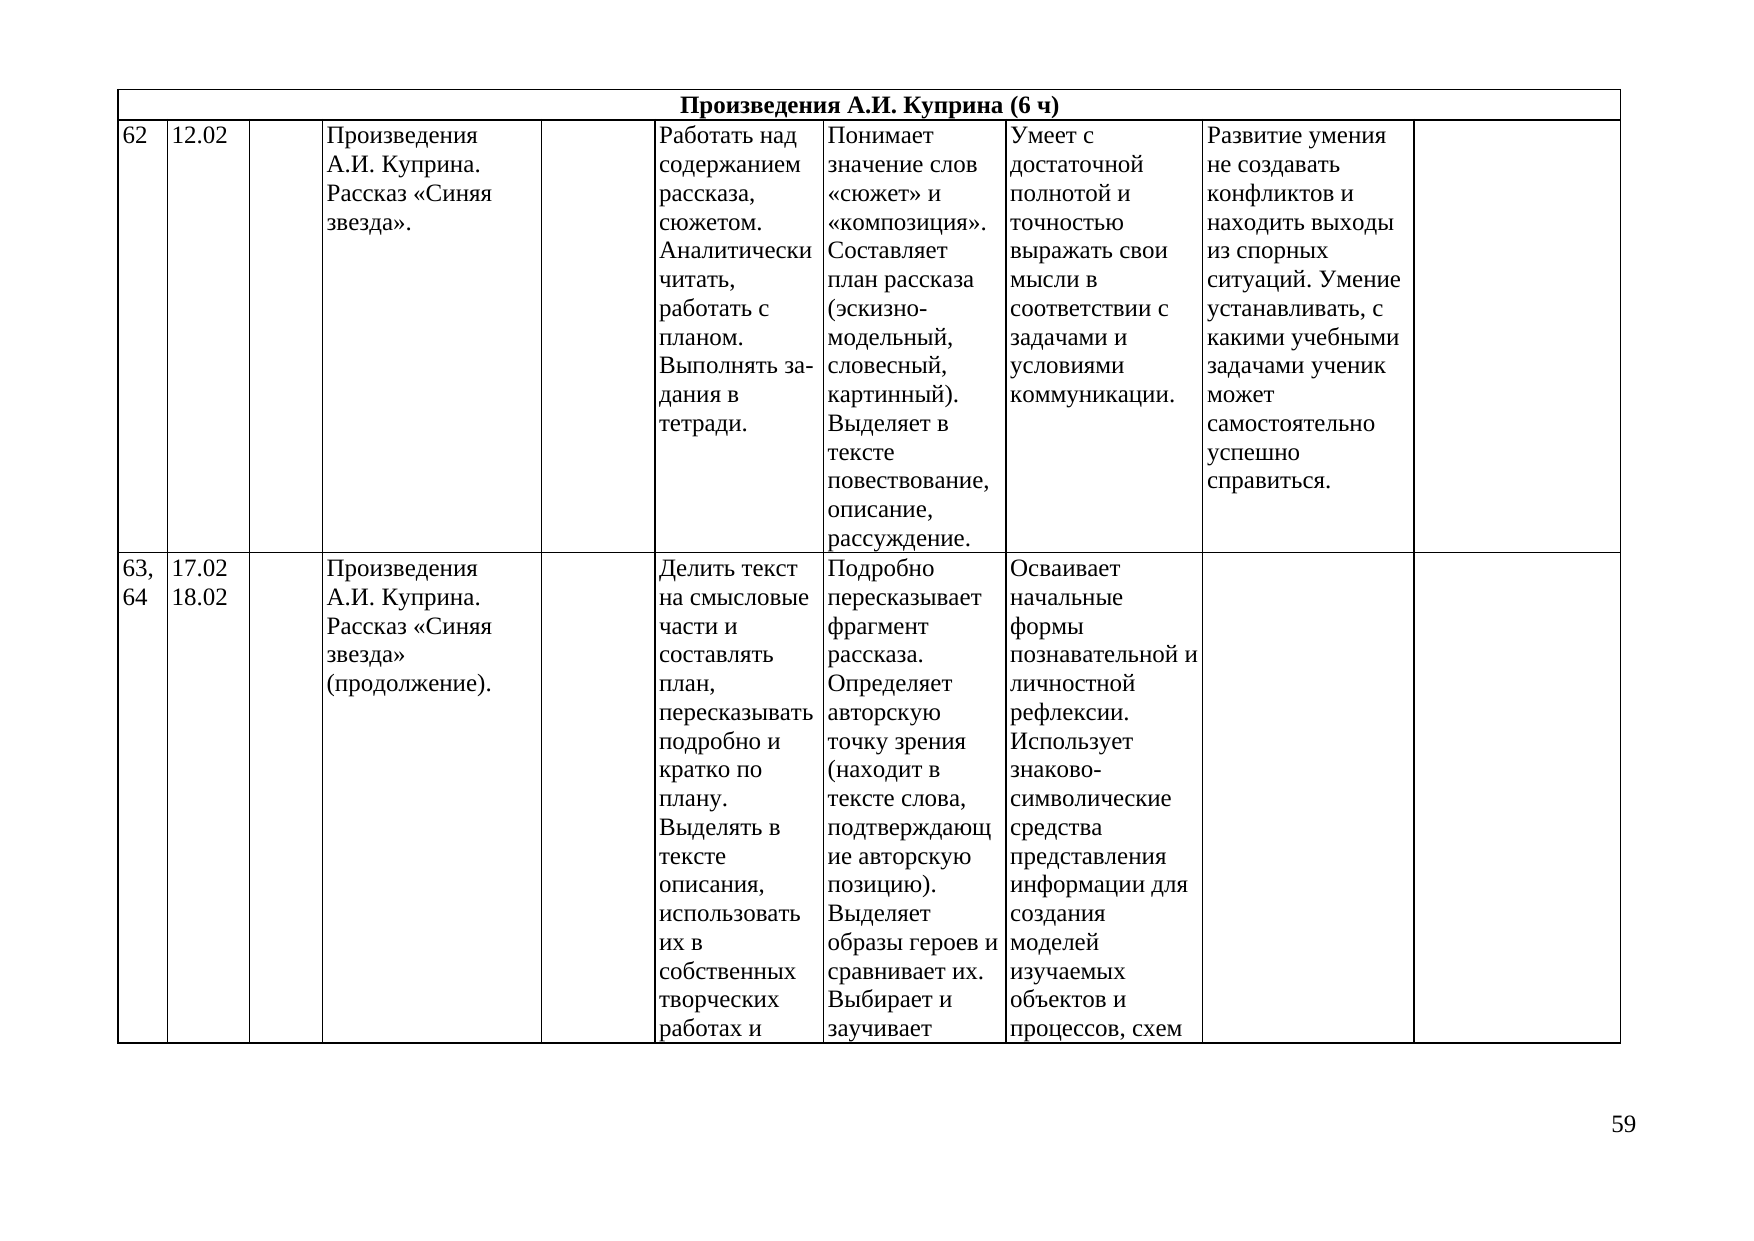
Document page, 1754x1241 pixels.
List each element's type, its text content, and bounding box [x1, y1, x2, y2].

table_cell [824, 553, 1005, 1042]
table_cell 17.02 18.02 [168, 553, 249, 1042]
table_cell Понимает значение слов «сюжет» и «композиция». Составляет план рассказа (эскизно-модельный, словесный, картинный). Выделяет в тексте повествование, описание, рассуждение. [824, 121, 1005, 552]
table_cell Умеет с достаточной полнотой и точностью выражать свои мысли в соответствии с задачами и условиями коммуникации. [1007, 121, 1202, 552]
table_cell [542, 553, 654, 1042]
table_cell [656, 553, 823, 1042]
table_cell [542, 121, 654, 552]
table_cell 12.02 [168, 121, 249, 552]
table_cell Развитие умения не создавать конфликтов и находить выходы из спорных ситуаций. Умение устанавливать, с какими учебными задачами ученик может самостоятельно успешно справиться. [1203, 121, 1413, 552]
table_cell Произведения А.И. Куприна. Рассказ «Синяя звезда». [323, 121, 541, 552]
table_cell 62 [119, 121, 167, 552]
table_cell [1007, 553, 1202, 1042]
table_cell [1415, 553, 1620, 1042]
table_cell [250, 553, 322, 1042]
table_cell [323, 553, 541, 1042]
table_cell [1415, 121, 1620, 552]
table_cell [1203, 553, 1413, 1042]
table_cell [250, 121, 322, 552]
table_cell Произведения А.И. Куприна (6 ч) [119, 90, 1620, 119]
table_cell 63,64 [119, 553, 167, 1042]
table_cell Работать над содержанием рассказа, сюжетом. Аналитически читать, работать с планом. Выполнять задания в тетради. [656, 121, 823, 552]
